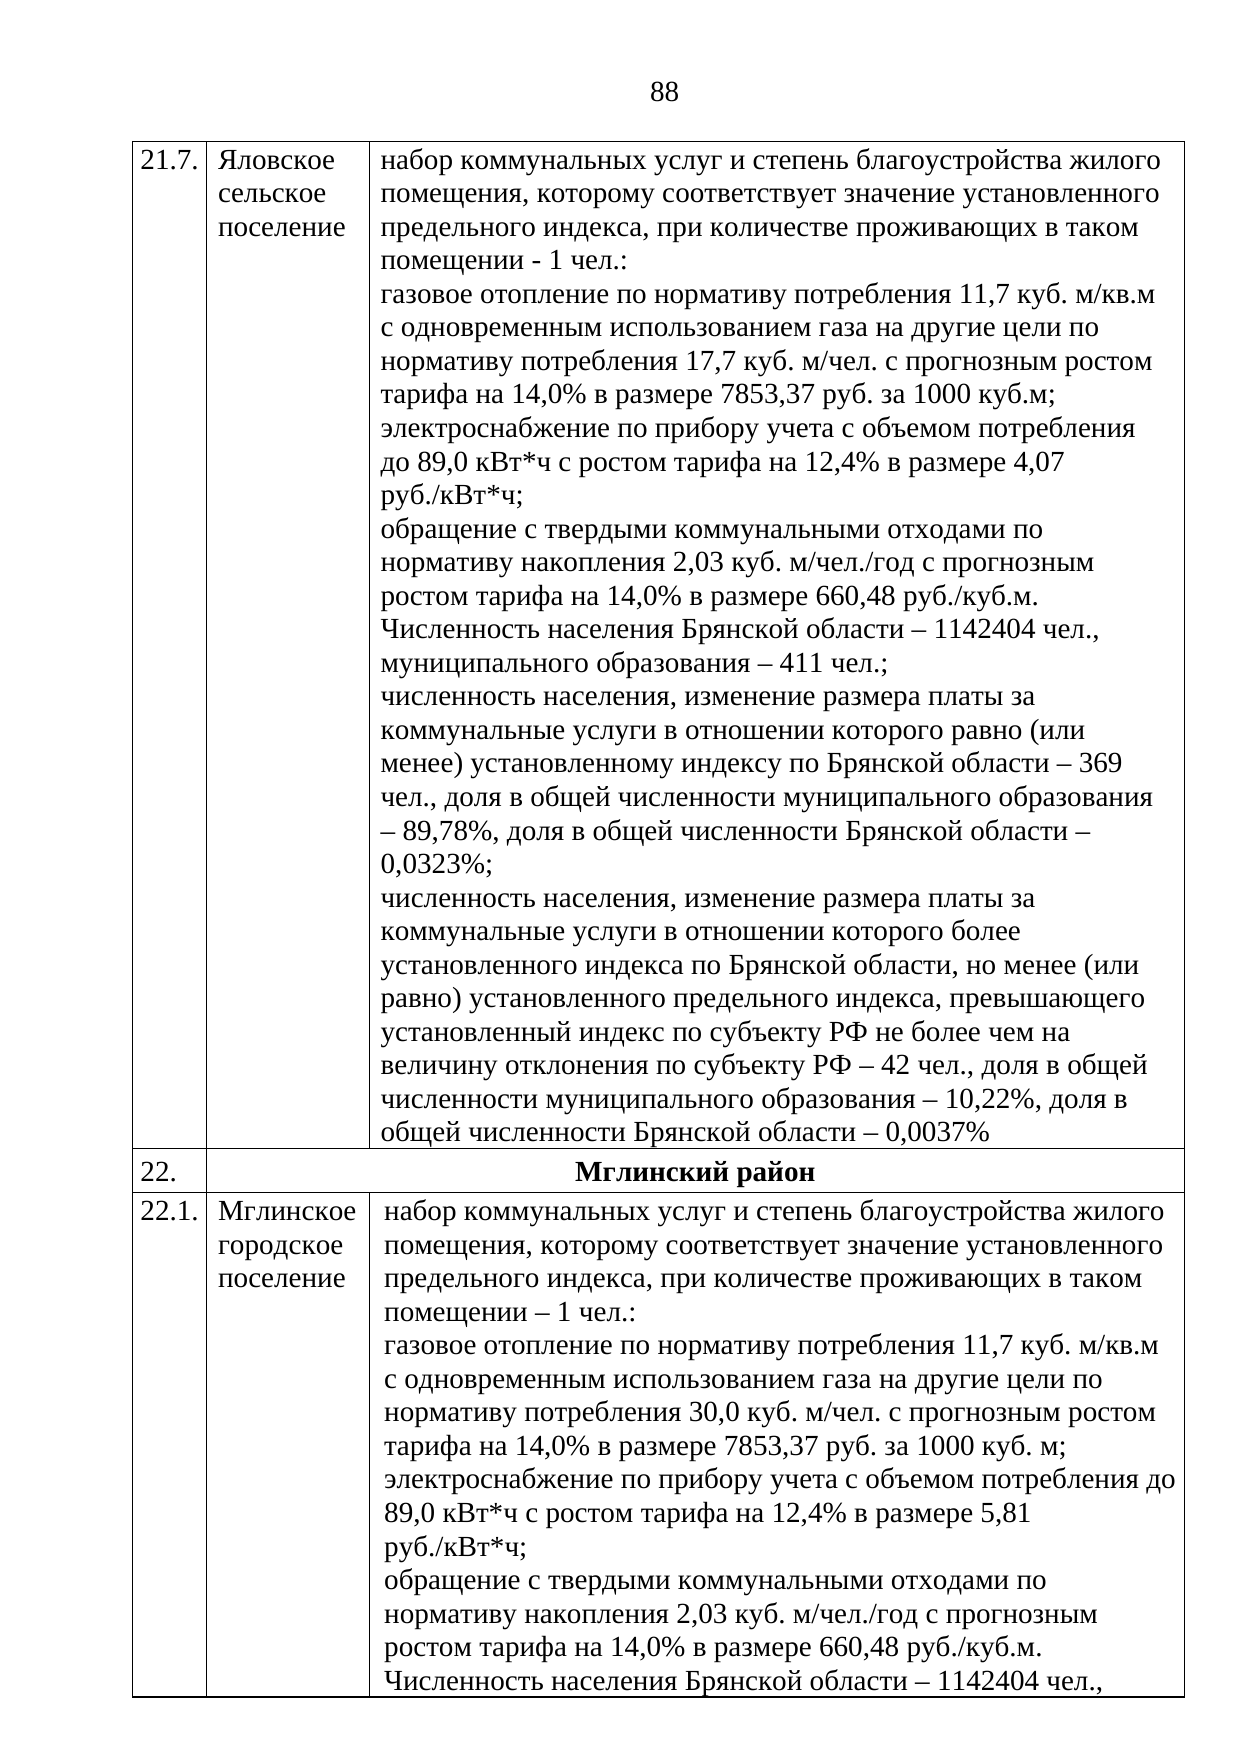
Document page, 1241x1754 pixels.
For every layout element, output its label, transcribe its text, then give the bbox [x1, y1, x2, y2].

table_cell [370, 1193, 1184, 1696]
table_cell набор коммунальных услуг и степень благоустройства жилого помещения, которому соответствует значение установленного предельного индекса, при количестве проживающих в таком помещении - 1 чел.: газовое отопление по нормативу потребления 11,7 куб. м/кв.м с одновременным использованием газа на другие цели по нормативу потребления 17,7 куб. м/чел. с прогнозным ростом тарифа на 14,0% в размере 7853,37 руб. за 1000 куб.м; электроснабжение по прибору учета с объемом потребления до 89,0 кВт*ч с ростом тарифа на 12,4% в размере 4,07 руб./кВт*ч; обращение с твердыми коммунальными отходами по нормативу накопления 2,03 куб. м/чел./год с прогнозным ростом тарифа на 14,0% в размере 660,48 руб./куб.м. Численность населения Брянской области – 1142404 чел., муниципального образования – 411 чел.; численность населения, изменение размера платы за коммунальные услуги в отношении которого равно (или менее) установленному индексу по Брянской области – 369 чел., доля в общей численности муниципального образования – 89,78%, доля в общей численности Брянской области – 0,0323%; численность населения, изменение размера платы за коммунальные услуги в отношении которого более установленного индекса по Брянской области, но менее (или равно) установленного предельного индекса, превышающего установленный индекс по субъекту РФ не более чем на величину отклонения по субъекту РФ – 42 чел., доля в общей численности муниципального образования – 10,22%, доля в общей численности Брянской области – 0,0037% [370, 142, 1184, 1148]
table_cell Мглинский район [207, 1149, 1184, 1192]
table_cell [207, 1193, 369, 1696]
table_cell 22. [133, 1149, 206, 1192]
table_cell Яловское сельское поселение [207, 142, 369, 1148]
table_cell 22.1. [133, 1193, 206, 1696]
table_cell 21.7. [133, 142, 206, 1148]
